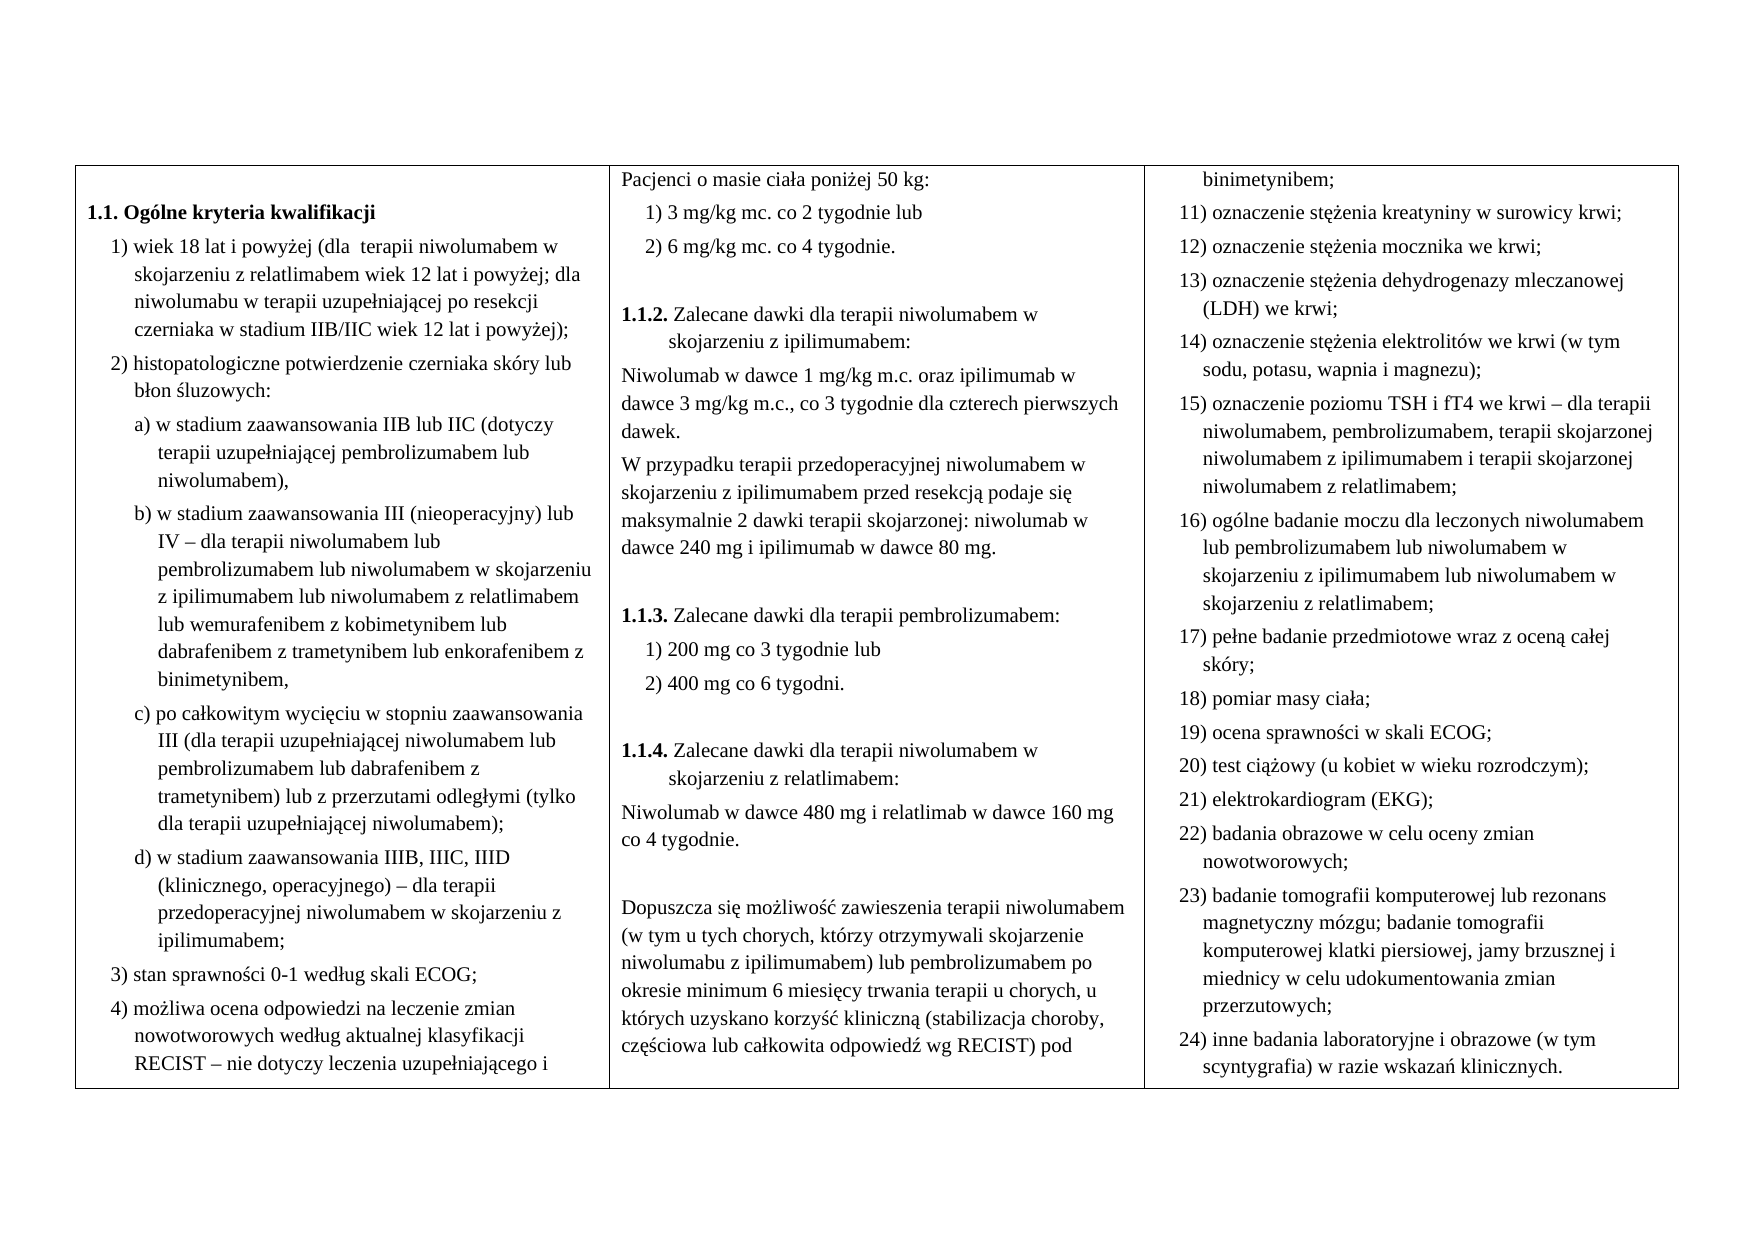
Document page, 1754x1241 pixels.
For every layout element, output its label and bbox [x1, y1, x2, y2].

table_cell [76, 166, 609, 1088]
table_cell [610, 166, 1144, 1088]
table_cell [1145, 166, 1678, 1088]
